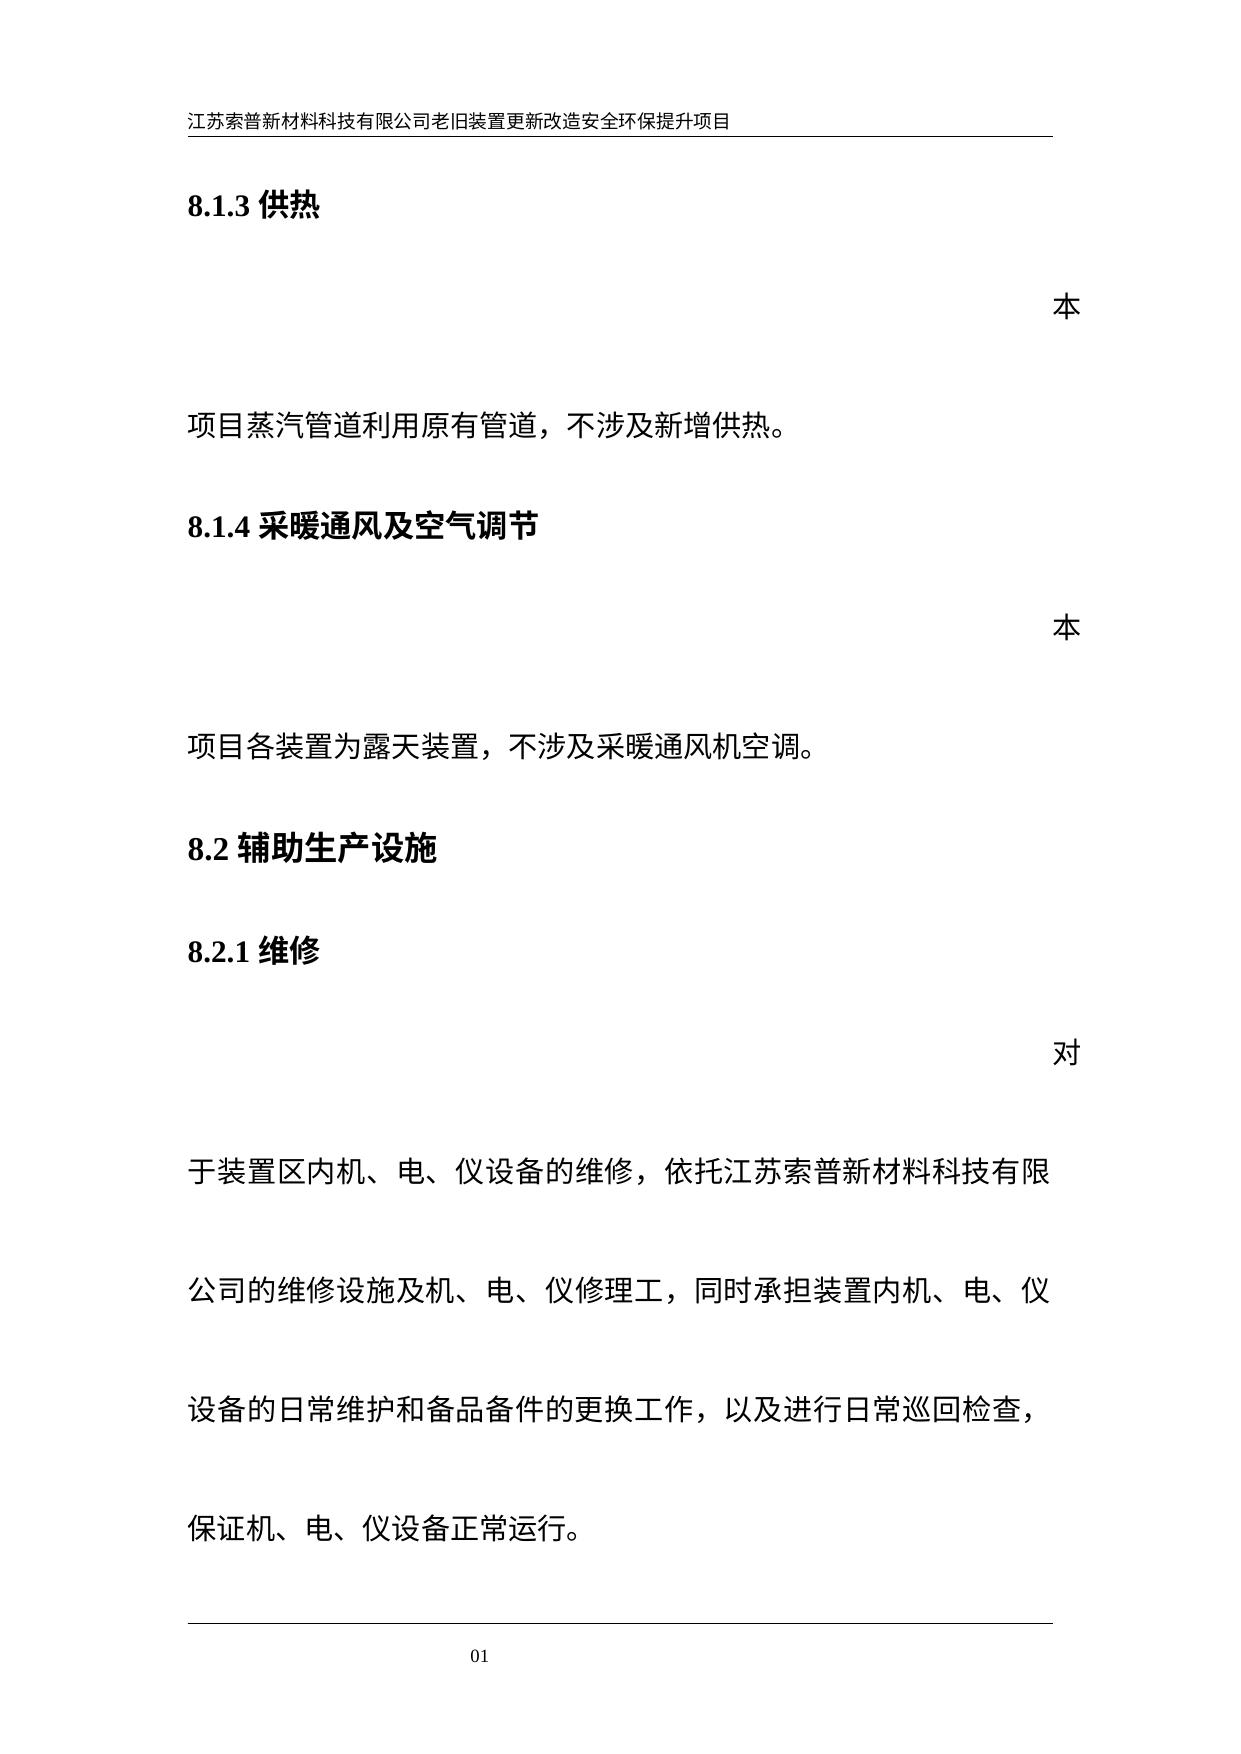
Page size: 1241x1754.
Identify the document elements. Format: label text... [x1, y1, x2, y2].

subtitle 采暖通风及空气调节 [187, 484, 1053, 563]
subtitle 维修 [187, 909, 1053, 988]
text 本项目蒸汽管道利用原有管道，不涉及新增供热。 [187, 264, 1053, 463]
subtitle 辅助生产设施 [187, 806, 1053, 885]
subtitle 供热 [187, 163, 1053, 242]
text 本项目各装置为露天装置，不涉及采暖通风机空调。 [187, 586, 1053, 784]
text 对于装置区内机、电、仪设备的维修，依托江苏索普新材料科技有限公司的维修设施及机、电、仪修理工，同时承担装置内机、电、仪设备的日常维护和备品备件的更换工作，以及进行日常巡回检查，保证机、电、仪设备正常运行。 [187, 1011, 1053, 1567]
